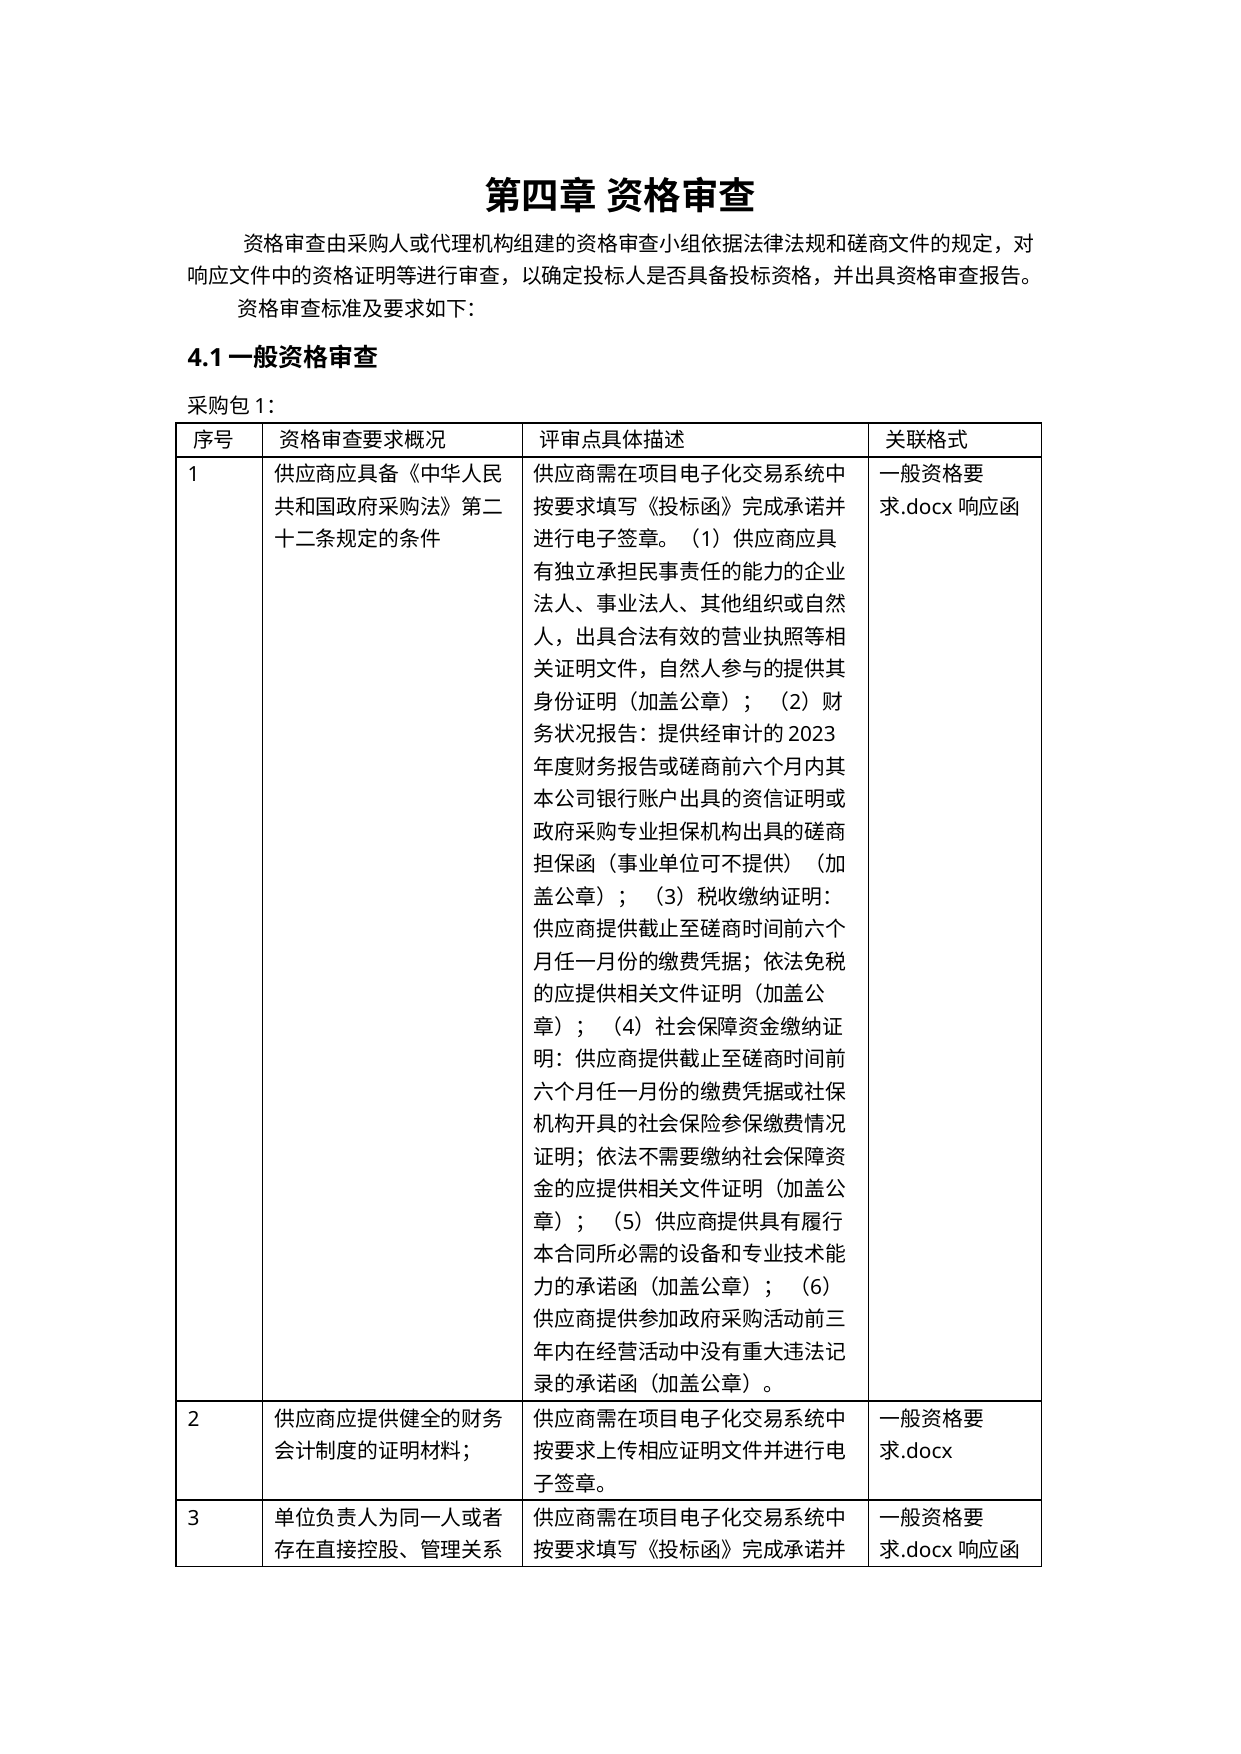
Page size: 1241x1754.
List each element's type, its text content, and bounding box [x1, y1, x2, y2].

table_cell 一般资格要求.docx 响应函 [869, 458, 1041, 1400]
table_cell 2 [177, 1402, 262, 1499]
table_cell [523, 1501, 868, 1566]
text 资格审查由采购人或代理机构组建的资格审查小组依据法律法规和磋商文件的规定，对响应文件中的资格证明等进行审查，以确定投标人是否具备投标资格，并出具资格审查报告。 [187, 227, 1053, 292]
table_cell 一般资格要求.docx 响应函 [869, 1501, 1041, 1566]
table_cell 供应商需在项目电子化交易系统中按要求上传相应证明文件并进行电子签章。 [523, 1402, 868, 1499]
table_cell 3 [177, 1501, 262, 1566]
text 第四章 资格审查 [187, 162, 1053, 227]
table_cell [263, 1501, 522, 1566]
table_cell 供应商应提供健全的财务会计制度的证明材料； [263, 1402, 522, 1499]
table_cell 供应商需在项目电子化交易系统中按要求填写《投标函》完成承诺并进行电子签章。（1）供应商应具有独立承担民事责任的能力的企业法人、事业法人、其他组织或自然人，出具合法有效的营业执照等相关证明文件，自然人参与的提供其身份证明（加盖公章）； （2）财务状况报告：提供经审计的2023年度财务报告或磋商前六个月内其本公司银行账户出具的资信证明或政府采购专业担保机构出具的磋商担保函（事业单位可不提供）（加盖公章）； （3）税收缴纳证明：供应商提供截止至磋商时间前六个月任一月份的缴费凭据；依法免税的应提供相关文件证明（加盖公章）； （4）社会保障资金缴纳证明：供应商提供截止至磋商时间前六个月任一月份的缴费凭据或社保机构开具的社会保险参保缴费情况证明；依法不需要缴纳社会保障资金的应提供相关文件证明（加盖公章）； （5）供应商提供具有履行本合同所必需的设备和专业技术能力的承诺函（加盖公章）； （6）供应商提供参加政府采购活动前三年内在经营活动中没有重大违法记录的承诺函（加盖公章）。 [523, 458, 868, 1400]
table_header 关联格式 [869, 424, 1041, 456]
table_header 评审点具体描述 [523, 424, 868, 456]
text 资格审查标准及要求如下： [187, 292, 1053, 324]
table_header 序号 [177, 424, 262, 456]
table_cell 供应商应具备《中华人民共和国政府采购法》第二十二条规定的条件 [263, 458, 522, 1400]
table_cell 1 [177, 458, 262, 1400]
table_cell 一般资格要求.docx [869, 1402, 1041, 1499]
table_header 资格审查要求概况 [263, 424, 522, 456]
text 4.1一般资格审查 [187, 324, 1053, 389]
text 采购包1： [187, 389, 1053, 422]
